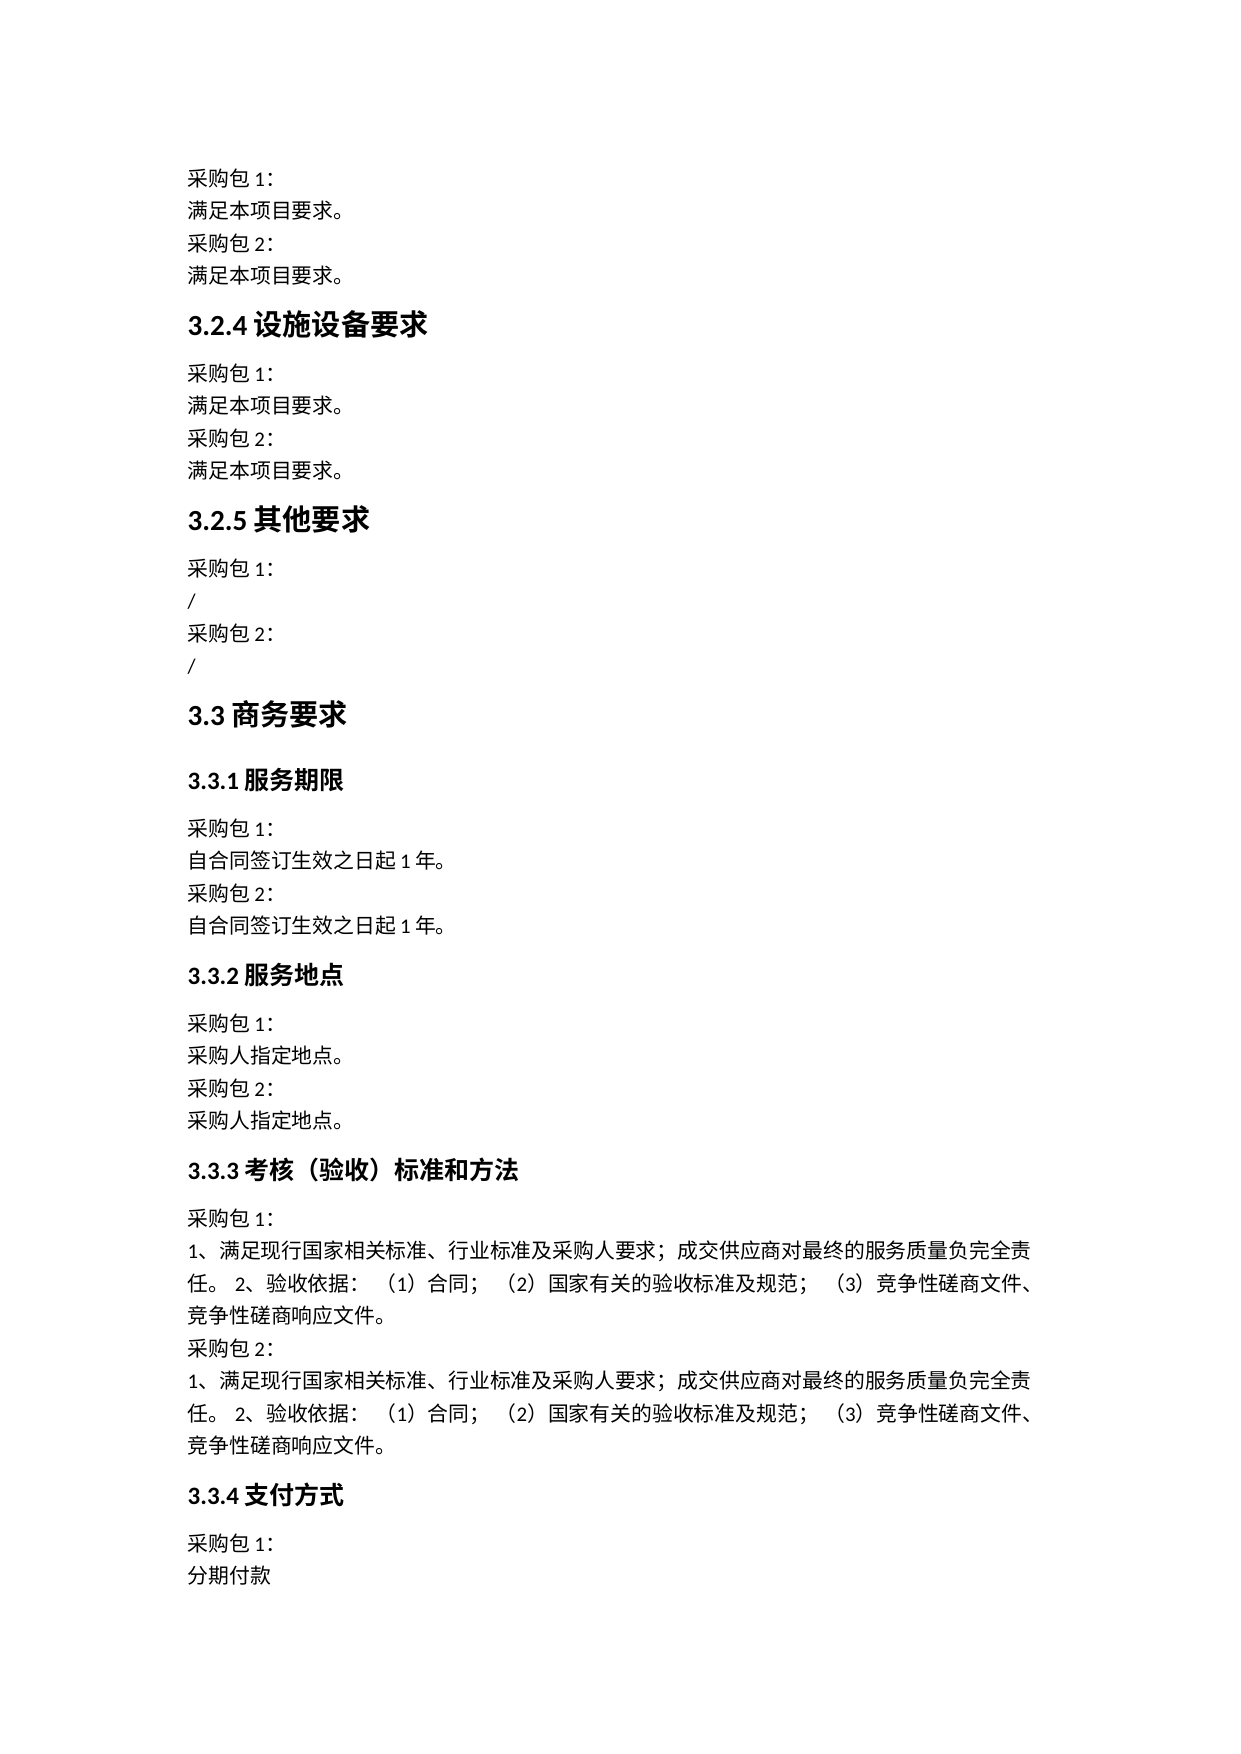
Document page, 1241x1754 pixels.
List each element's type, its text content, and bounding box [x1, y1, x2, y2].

text / [187, 649, 1053, 682]
text 采购包2： [187, 877, 1053, 909]
text 采购人指定地点。 [187, 1104, 1053, 1137]
text 3.2.4设施设备要求 [187, 292, 1053, 357]
text 3.3.2服务地点 [187, 942, 1053, 1007]
text 1、满足现行国家相关标准、行业标准及采购人要求；成交供应商对最终的服务质量负完全责任。 2、验收依据： （1）合同； （2）国家有关的验收标准及规范； （3）竞争性磋商文件、竞争性磋商响应文件。 [187, 1234, 1053, 1332]
text 3.3.4支付方式 [187, 1462, 1053, 1527]
text 3.3.1服务期限 [187, 747, 1053, 812]
text 1、满足现行国家相关标准、行业标准及采购人要求；成交供应商对最终的服务质量负完全责任。 2、验收依据： （1）合同； （2）国家有关的验收标准及规范； （3）竞争性磋商文件、竞争性磋商响应文件。 [187, 1364, 1053, 1462]
text 采购包2： [187, 227, 1053, 259]
text 自合同签订生效之日起1年。 [187, 909, 1053, 942]
text 满足本项目要求。 [187, 454, 1053, 487]
text 满足本项目要求。 [187, 389, 1053, 422]
text 采购包1： [187, 1527, 1053, 1559]
text 采购包1： [187, 357, 1053, 389]
text 满足本项目要求。 [187, 194, 1053, 227]
text 采购包1： [187, 812, 1053, 844]
text 采购包1： [187, 162, 1053, 194]
text 满足本项目要求。 [187, 259, 1053, 292]
text 分期付款 [187, 1559, 1053, 1592]
text 采购包1： [187, 1007, 1053, 1039]
text 3.2.5其他要求 [187, 487, 1053, 552]
text 采购包2： [187, 1332, 1053, 1364]
text 3.3商务要求 [187, 682, 1053, 747]
text 采购包2： [187, 1072, 1053, 1104]
text 3.3.3考核（验收）标准和方法 [187, 1137, 1053, 1202]
text 采购人指定地点。 [187, 1039, 1053, 1072]
text 采购包1： [187, 552, 1053, 584]
text 采购包2： [187, 617, 1053, 649]
text 采购包1： [187, 1202, 1053, 1234]
text 自合同签订生效之日起1年。 [187, 844, 1053, 877]
text 采购包2： [187, 422, 1053, 454]
text / [187, 584, 1053, 617]
